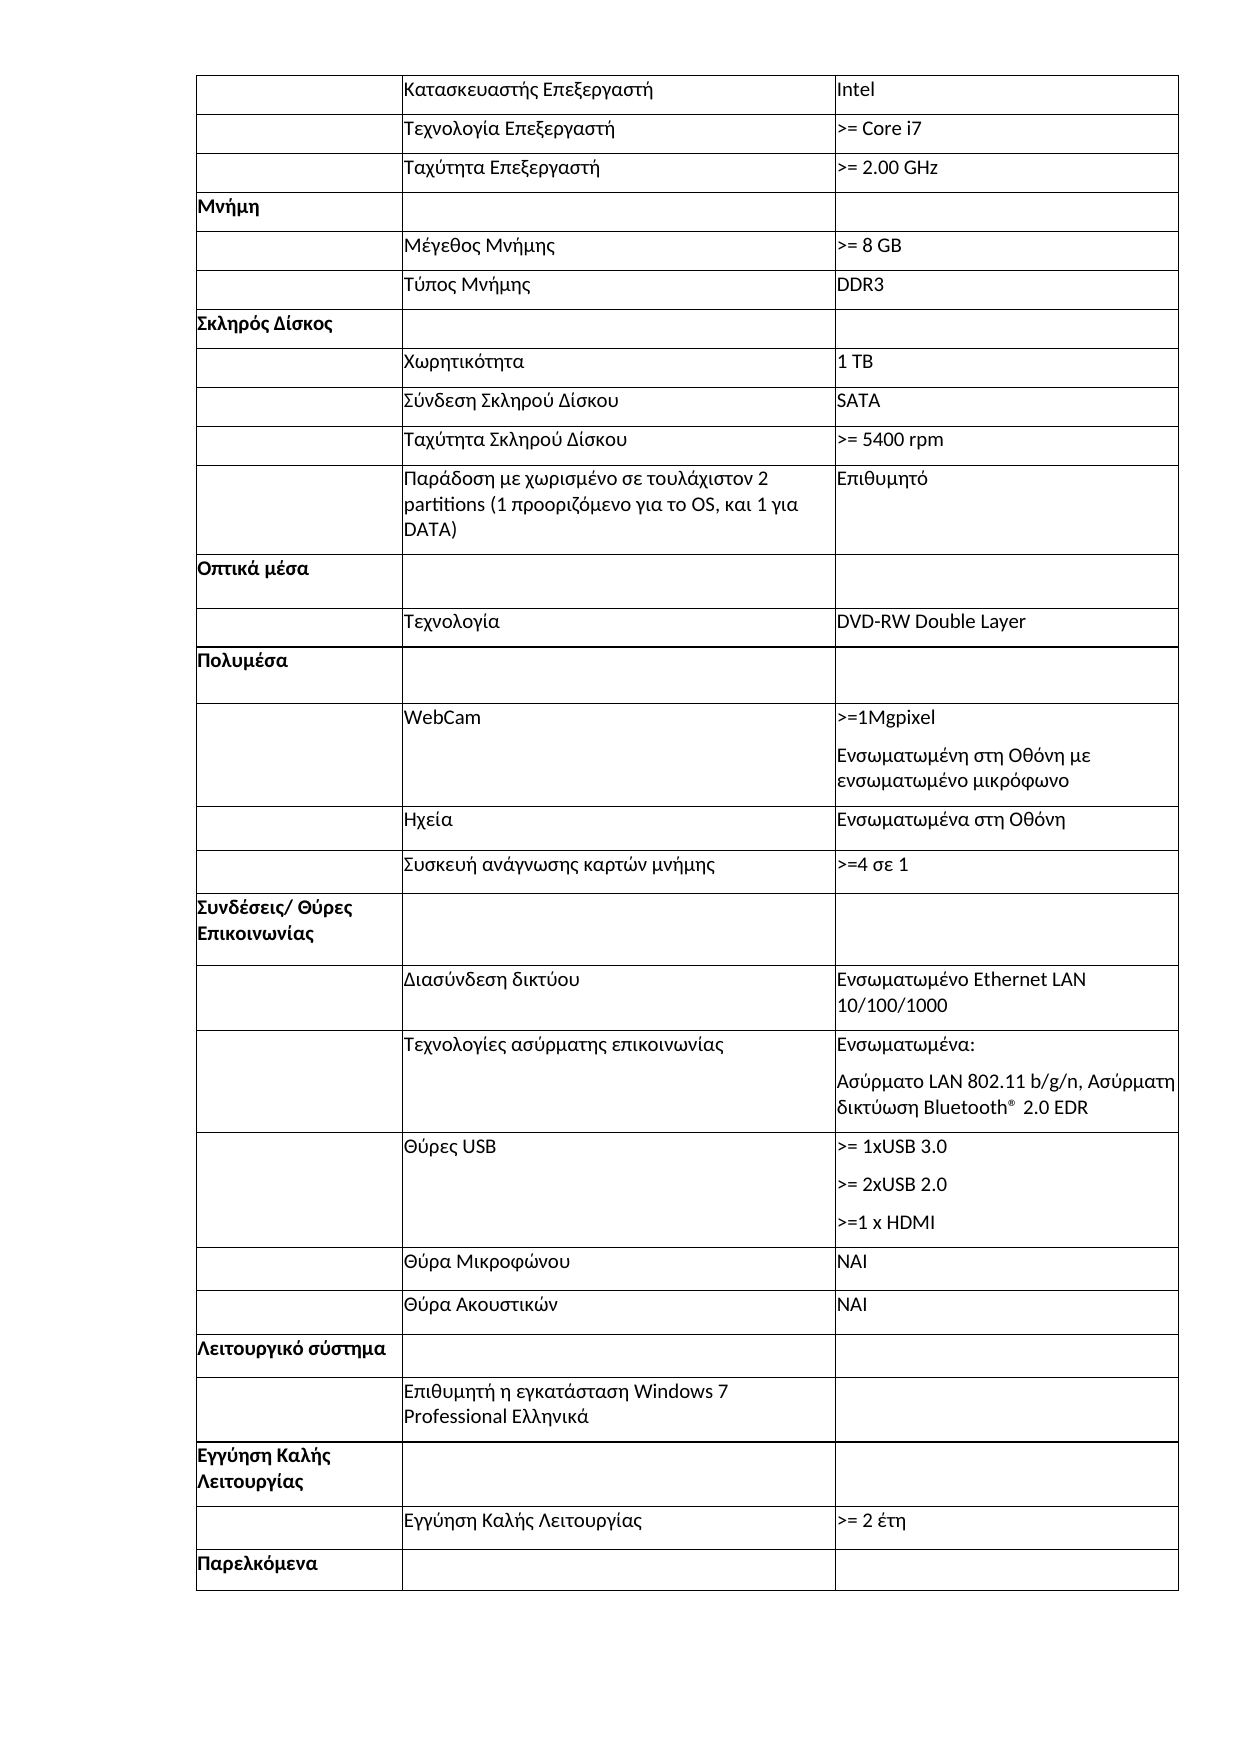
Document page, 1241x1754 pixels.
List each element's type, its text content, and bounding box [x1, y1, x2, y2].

table_cell Ενσωματωμένα: Ασύρματο LAN 802.11 b/g/n, Ασύρματη δικτύωση Bluetooth® 2.0 EDR [836, 1031, 1178, 1132]
table_cell [197, 427, 402, 464]
table_cell Εγγύηση Καλής Λειτουργίας [403, 1507, 835, 1549]
table_cell [836, 1443, 1178, 1506]
table_cell Ταχύτητα Σκληρού Δίσκου [403, 427, 835, 464]
table_cell [197, 609, 402, 646]
table_cell 1 ΤB [836, 349, 1178, 387]
table_cell Οπτικά μέσα [197, 555, 402, 607]
table_cell SATA [836, 388, 1178, 426]
table_cell Σκληρός Δίσκος [197, 310, 402, 348]
table_cell Πολυμέσα [197, 648, 402, 703]
table_cell Ηχεία [403, 807, 835, 850]
table_cell [197, 1507, 402, 1549]
table_cell >= 2 έτη [836, 1507, 1178, 1549]
table_cell Χωρητικότητα [403, 349, 835, 387]
table_cell [197, 466, 402, 554]
table_cell [197, 1291, 402, 1334]
table_cell Θύρα Μικροφώνου [403, 1248, 835, 1290]
table_cell Συνδέσεις/ Θύρες Επικοινωνίας [197, 894, 402, 965]
table_cell Τεχνολογία [403, 609, 835, 646]
table_cell Λειτουργικό σύστημα [197, 1335, 402, 1377]
table_cell [836, 894, 1178, 965]
table_cell [197, 704, 402, 806]
table_cell Τεχνολογίες ασύρματης επικοινωνίας [403, 1031, 835, 1132]
table_cell >= 8 GB [836, 232, 1178, 270]
table_cell [403, 1443, 835, 1506]
table_cell [197, 115, 402, 153]
table_cell >= 5400 rpm [836, 427, 1178, 464]
table_cell >= 1xUSB 3.0 >= 2xUSB 2.0 >=1 x HDMI [836, 1133, 1178, 1247]
table_cell Ενσωματωμένο Ethernet LAN 10/100/1000 [836, 966, 1178, 1030]
table_cell [197, 1133, 402, 1247]
table_cell [836, 555, 1178, 607]
table_cell [197, 154, 402, 192]
table_cell >=4 σε 1 [836, 851, 1178, 893]
table_cell [403, 1550, 835, 1590]
table_cell Σύνδεση Σκληρού Δίσκου [403, 388, 835, 426]
table_cell [197, 349, 402, 387]
table_cell [197, 851, 402, 893]
table_cell Παρελκόμενα [197, 1550, 402, 1590]
table_cell [836, 1335, 1178, 1377]
table_cell DVD-RW Double Layer [836, 609, 1178, 646]
table_cell WebCam [403, 704, 835, 806]
table_cell [403, 894, 835, 965]
table_cell [197, 966, 402, 1030]
table_cell Ταχύτητα Επεξεργαστή [403, 154, 835, 192]
table_cell Intel [836, 76, 1178, 114]
table_cell [197, 271, 402, 309]
table_cell [197, 1031, 402, 1132]
table_cell [836, 1378, 1178, 1441]
table_cell [197, 232, 402, 270]
table_cell Συσκευή ανάγνωσης καρτών μνήμης [403, 851, 835, 893]
table_cell [197, 76, 402, 114]
table_cell [403, 193, 835, 231]
table_cell [403, 648, 835, 703]
table_cell [836, 310, 1178, 348]
table_cell [836, 193, 1178, 231]
table_cell Μνήμη [197, 193, 402, 231]
table_cell [197, 388, 402, 426]
table_cell Τεχνολογία Επεξεργαστή [403, 115, 835, 153]
table_cell Θύρα Ακουστικών [403, 1291, 835, 1334]
table_cell [197, 1248, 402, 1290]
table_cell [403, 555, 835, 607]
table_cell [197, 807, 402, 850]
table_cell Επιθυμητή η εγκατάσταση Windows 7 Professional Ελληνικά [403, 1378, 835, 1441]
table_cell Κατασκευαστής Επεξεργαστή [403, 76, 835, 114]
table_cell Διασύνδεση δικτύου [403, 966, 835, 1030]
table_cell DDR3 [836, 271, 1178, 309]
table_cell >=1Mgpixel Ενσωματωμένη στη Οθόνη με ενσωματωμένο μικρόφωνο [836, 704, 1178, 806]
table_cell >= Core i7 [836, 115, 1178, 153]
table_cell [403, 310, 835, 348]
table_cell Ενσωματωμένα στη Οθόνη [836, 807, 1178, 850]
table_cell Μέγεθος Μνήμης [403, 232, 835, 270]
table_cell Επιθυμητό [836, 466, 1178, 554]
table_cell Θύρες USB [403, 1133, 835, 1247]
table_cell Παράδοση με χωρισμένο σε τουλάχιστον 2 partitions (1 προοριζόμενο για το OS, και 1 για DATA) [403, 466, 835, 554]
table_cell Τύπος Μνήμης [403, 271, 835, 309]
table_cell [836, 1550, 1178, 1590]
table_cell >= 2.00 GHz [836, 154, 1178, 192]
table_cell [836, 648, 1178, 703]
table_cell ΝΑΙ [836, 1248, 1178, 1290]
table_cell ΝΑΙ [836, 1291, 1178, 1334]
table_cell [197, 1378, 402, 1441]
table_cell Εγγύηση Καλής Λειτουργίας [197, 1443, 402, 1506]
table_cell [403, 1335, 835, 1377]
